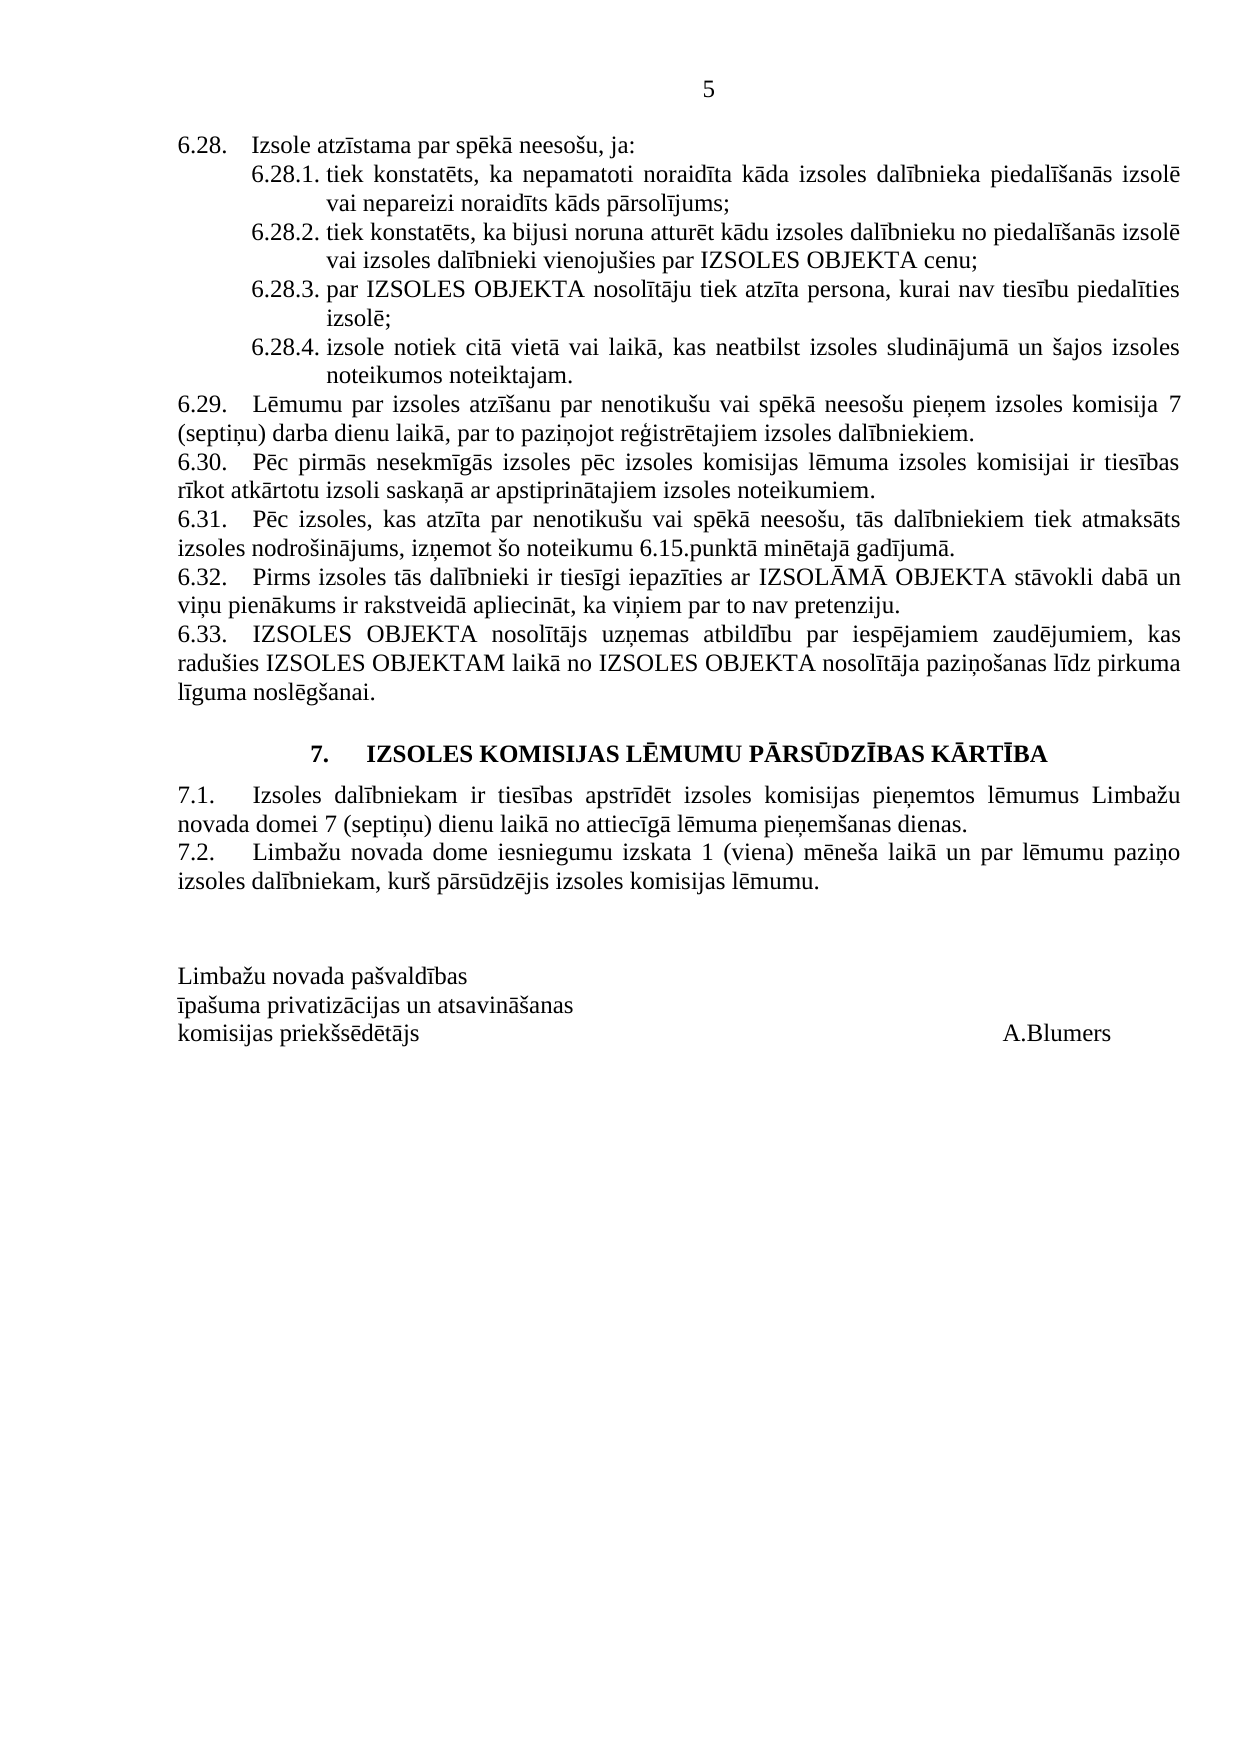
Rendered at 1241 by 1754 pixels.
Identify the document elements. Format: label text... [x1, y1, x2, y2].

list par IZSOLES OBJEKTA nosolītāju tiek atzīta persona, kurai nav tiesību piedalīties izsolē; [251, 274, 1181, 332]
list Pirms izsoles tās dalībnieki ir tiesīgi iepazīties ar izsolāmā objekta stāvokli dabā un viņu pienākums ir rakstveidā apliecināt, ka viņiem par to nav pretenziju. [177, 562, 1181, 619]
list IZSOLES OBJEKTA nosolītājs uzņemas atbildību par iespējamiem zaudējumiem, kas radušies izsolES objektam laikā no IZSOLES OBJEKTA nosolītāja paziņošanas līdz pirkuma līguma noslēgšanai. [177, 619, 1181, 706]
list IZSOLES KOMISIJAS LĒMUMU PĀRSŪDZĪBAS KĀRTĪBA [177, 739, 1181, 767]
text komisijas priekšsēdētājs A.Blumers [177, 1018, 1181, 1047]
list Pēc pirmās nesekmīgās izsoles pēc izsoles komisijas lēmuma izsoles komisijai ir tiesības rīkot atkārtotu izsoli saskaņā ar apstiprinātajiem izsoles noteikumiem. [177, 447, 1181, 504]
list Lēmumu par izsoles atzīšanu par nenotikušu vai spēkā neesošu pieņem izsoles komisija 7 (septiņu) darba dienu laikā, par to paziņojot reģistrētajiem izsoles dalībniekiem. [177, 389, 1181, 447]
list tiek konstatēts, ka nepamatoti noraidīta kāda izsoles dalībnieka piedalīšanās izsolē vai nepareizi noraidīts kāds pārsolījums; [251, 159, 1181, 217]
list Izsole atzīstama par spēkā neesošu, ja: [177, 131, 1181, 159]
list izsole notiek citā vietā vai laikā, kas neatbilst izsoles sludinājumā un šajos izsoles noteikumos noteiktajam. [251, 332, 1181, 389]
text Limbažu novada pašvaldības [177, 961, 1181, 990]
list Izsoles dalībniekam ir tiesības apstrīdēt izsoles komisijas pieņemtos lēmumus Limbažu novada domei 7 (septiņu) dienu laikā no attiecīgā lēmuma pieņemšanas dienas. [177, 780, 1181, 837]
text īpašuma privatizācijas un atsavināšanas [177, 990, 1181, 1018]
list Limbažu novada dome iesniegumu izskata 1 (viena) mēneša laikā un par lēmumu paziņo izsoles dalībniekam, kurš pārsūdzējis izsoles komisijas lēmumu. [177, 837, 1181, 895]
list Pēc izsoles, kas atzīta par nenotikušu vai spēkā neesošu, tās dalībniekiem tiek atmaksāts izsoles nodrošinājums, izņemot šo noteikumu 6.15.punktā minētajā gadījumā. [177, 504, 1181, 562]
list tiek konstatēts, ka bijusi noruna atturēt kādu izsoles dalībnieku no piedalīšanās izsolē vai izsoles dalībnieki vienojušies par IZSOLES OBJEKTA cenu; [251, 217, 1181, 274]
